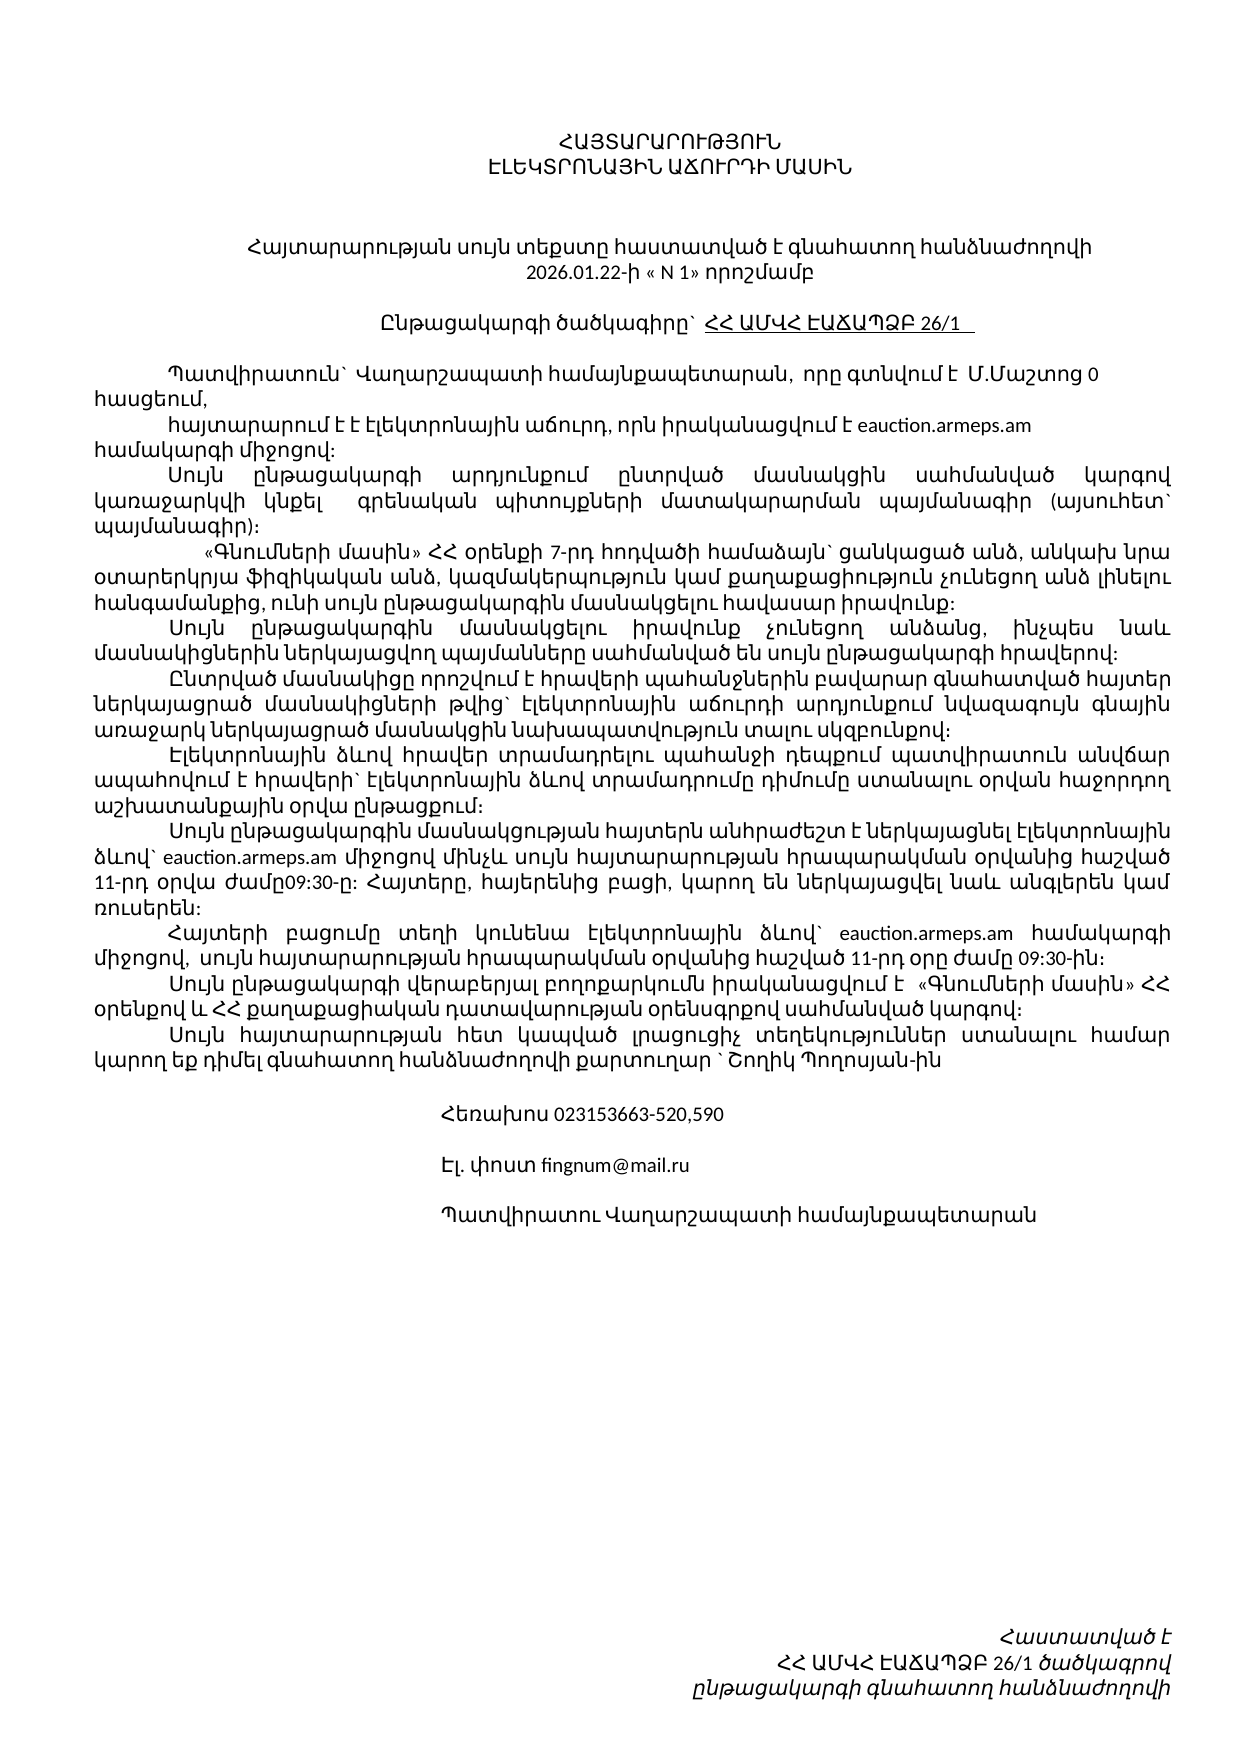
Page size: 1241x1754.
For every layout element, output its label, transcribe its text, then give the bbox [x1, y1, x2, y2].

text Սույն ընթացակարգի վերաբերյալ բողոքարկումն իրականացվում է «Գնումների մասին» ՀՀ օրենքով և ՀՀ քաղաքացիական դատավարության օրենսգրքով սահմանված կարգով։ [94, 971, 1171, 1022]
text Սույն ընթացակարգին մասնակցության հայտերն անհրաժեշտ է ներկայացնել էլեկտրոնային ձևով` eauction.armeps.am միջոցով մինչև սույն հայտարարության հրապարակման օրվանից հաշված 11-րդ օրվա ժամը09:30-ը: Հայտերը, հայերենից բացի, կարող են ներկայացվել նաև անգլերեն կամ ռուսերեն: [94, 818, 1171, 920]
text Հեռախոս 023153663-520,590 [94, 1101, 1171, 1126]
text Պատվիրատուն` Վաղարշապատի համայնքապետարան, որը գտնվում է Մ.Մաշտոց 0 հասցեում, [94, 361, 1171, 412]
text Պատվիրատու Վաղարշապատի համայնքապետարան [94, 1203, 1171, 1228]
text Էլ. փոստ fingnum@mail.ru [94, 1152, 1171, 1177]
text Էլեկտրոնային ձևով հրավեր տրամադրելու պահանջի դեպքում պատվիրատուն անվճար ապահովում է հրավերի` էլեկտրոնային ձևով տրամադրումը դիմումը ստանալու օրվան հաջորդող աշխատանքային օրվա ընթացքում։ [94, 742, 1171, 818]
text հայտարարում է է էլեկտրոնային աճուրդ, որն իրականացվում է eauction.armeps.am համակարգի միջոցով: [94, 412, 1171, 463]
text ՀԱՅՏԱՐԱՐՈՒԹՅՈՒՆ [94, 129, 1171, 154]
text Ընթացակարգի ծածկագիրը` ՀՀ ԱՄՎՀ ԷԱՃԱՊՁԲ 26/1 [94, 310, 1171, 336]
text ՀՀ ԱՄՎՀ ԷԱՃԱՊՁԲ 26/1 ծածկագրով [94, 1650, 1171, 1675]
text Սույն ընթացակարգի արդյունքում ընտրված մասնակցին սահմանված կարգով կառաջարկվի կնքել գրենական պիտույքների մատակարարման պայմանագիր (այսուհետ` պայմանագիր)։ [94, 463, 1171, 539]
text Հաստատված է [94, 1624, 1171, 1650]
text «Գնումների մասին» ՀՀ օրենքի 7-րդ հոդվածի համաձայն` ցանկացած անձ, անկախ նրա օտարերկրյա ֆիզիկական անձ, կազմակերպություն կամ քաղաքացիություն չունեցող անձ լինելու հանգամանքից, ունի սույն ընթացակարգին մասնակցելու հավասար իրավունք: [94, 539, 1171, 615]
text 2026.01.22 -ի « N 1» որոշմամբ [94, 259, 1171, 285]
text Հայտերի բացումը տեղի կունենա էլեկտրոնային ձևով` eauction.armeps.am համակարգի միջոցով, սույն հայտարարության հրապարակման օրվանից հաշված 11-րդ օրը ժամը 09:30-ին։ [94, 920, 1171, 971]
text Սույն ընթացակարգին մասնակցելու իրավունք չունեցող անձանց, ինչպես նաև մասնակիցներին ներկայացվող պայմանները սահմանված են սույն ընթացակարգի հրավերով: [94, 615, 1171, 666]
text Սույն հայտարարության հետ կապված լրացուցիչ տեղեկություններ ստանալու համար կարող եք դիմել գնահատող հանձնաժողովի քարտուղար ` Շողիկ Պողոսյան-ին [94, 1022, 1171, 1073]
text ընթացակարգի գնահատող հանձնաժողովի [94, 1675, 1171, 1701]
text ԷԼԵԿՏՐՈՆԱՅԻՆ ԱՃՈՒՐԴԻ ՄԱՍԻՆ [94, 154, 1171, 180]
text Հայտարարության սույն տեքստը հաստատված է գնահատող հանձնաժողովի [94, 234, 1171, 259]
text Ընտրված մասնակիցը որոշվում է հրավերի պահանջներին բավարար գնահատված հայտեր ներկայացրած մասնակիցների թվից` էլեկտրոնային աճուրդի արդյունքում նվազագույն գնային առաջարկ ներկայացրած մասնակցին նախապատվություն տալու սկզբունքով։ [94, 666, 1171, 742]
